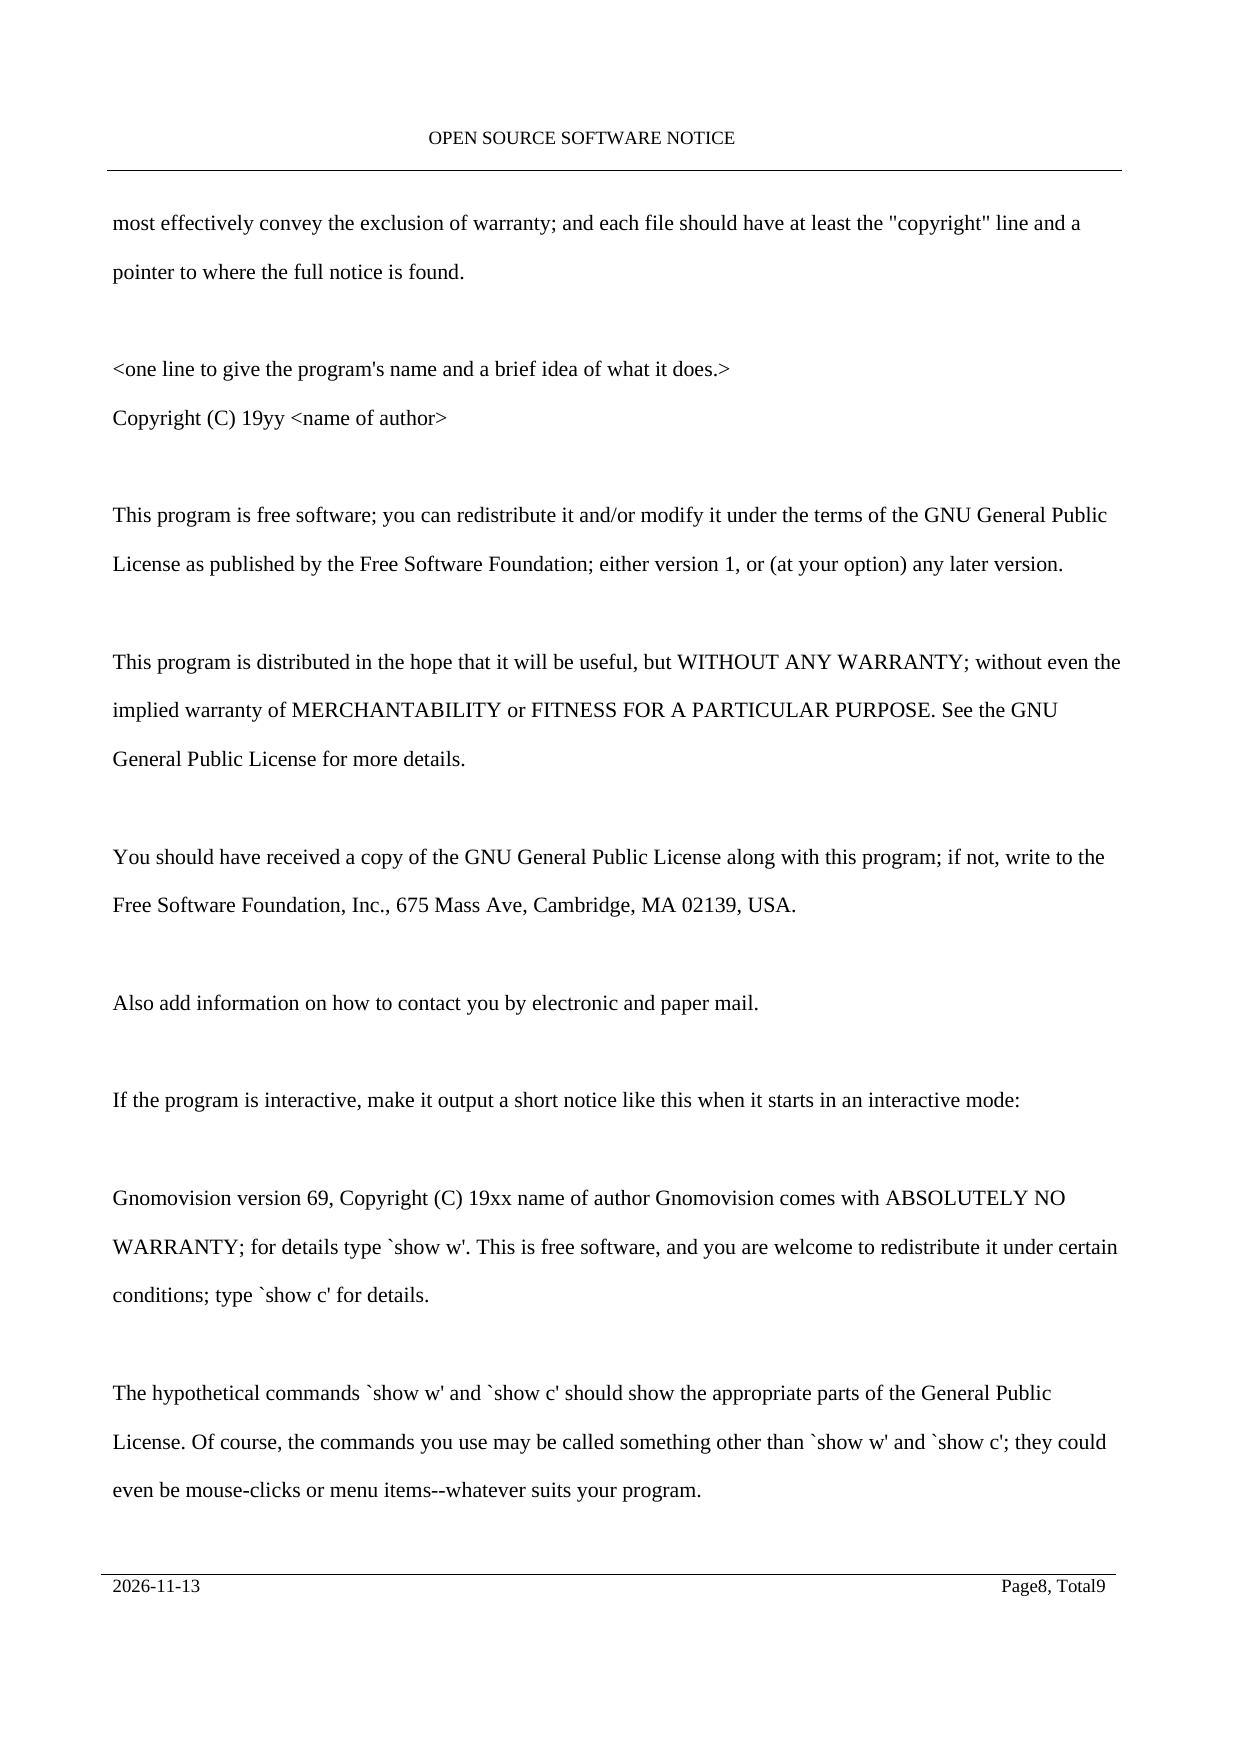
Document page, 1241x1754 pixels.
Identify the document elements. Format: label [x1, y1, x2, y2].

text [112, 206, 1128, 1506]
